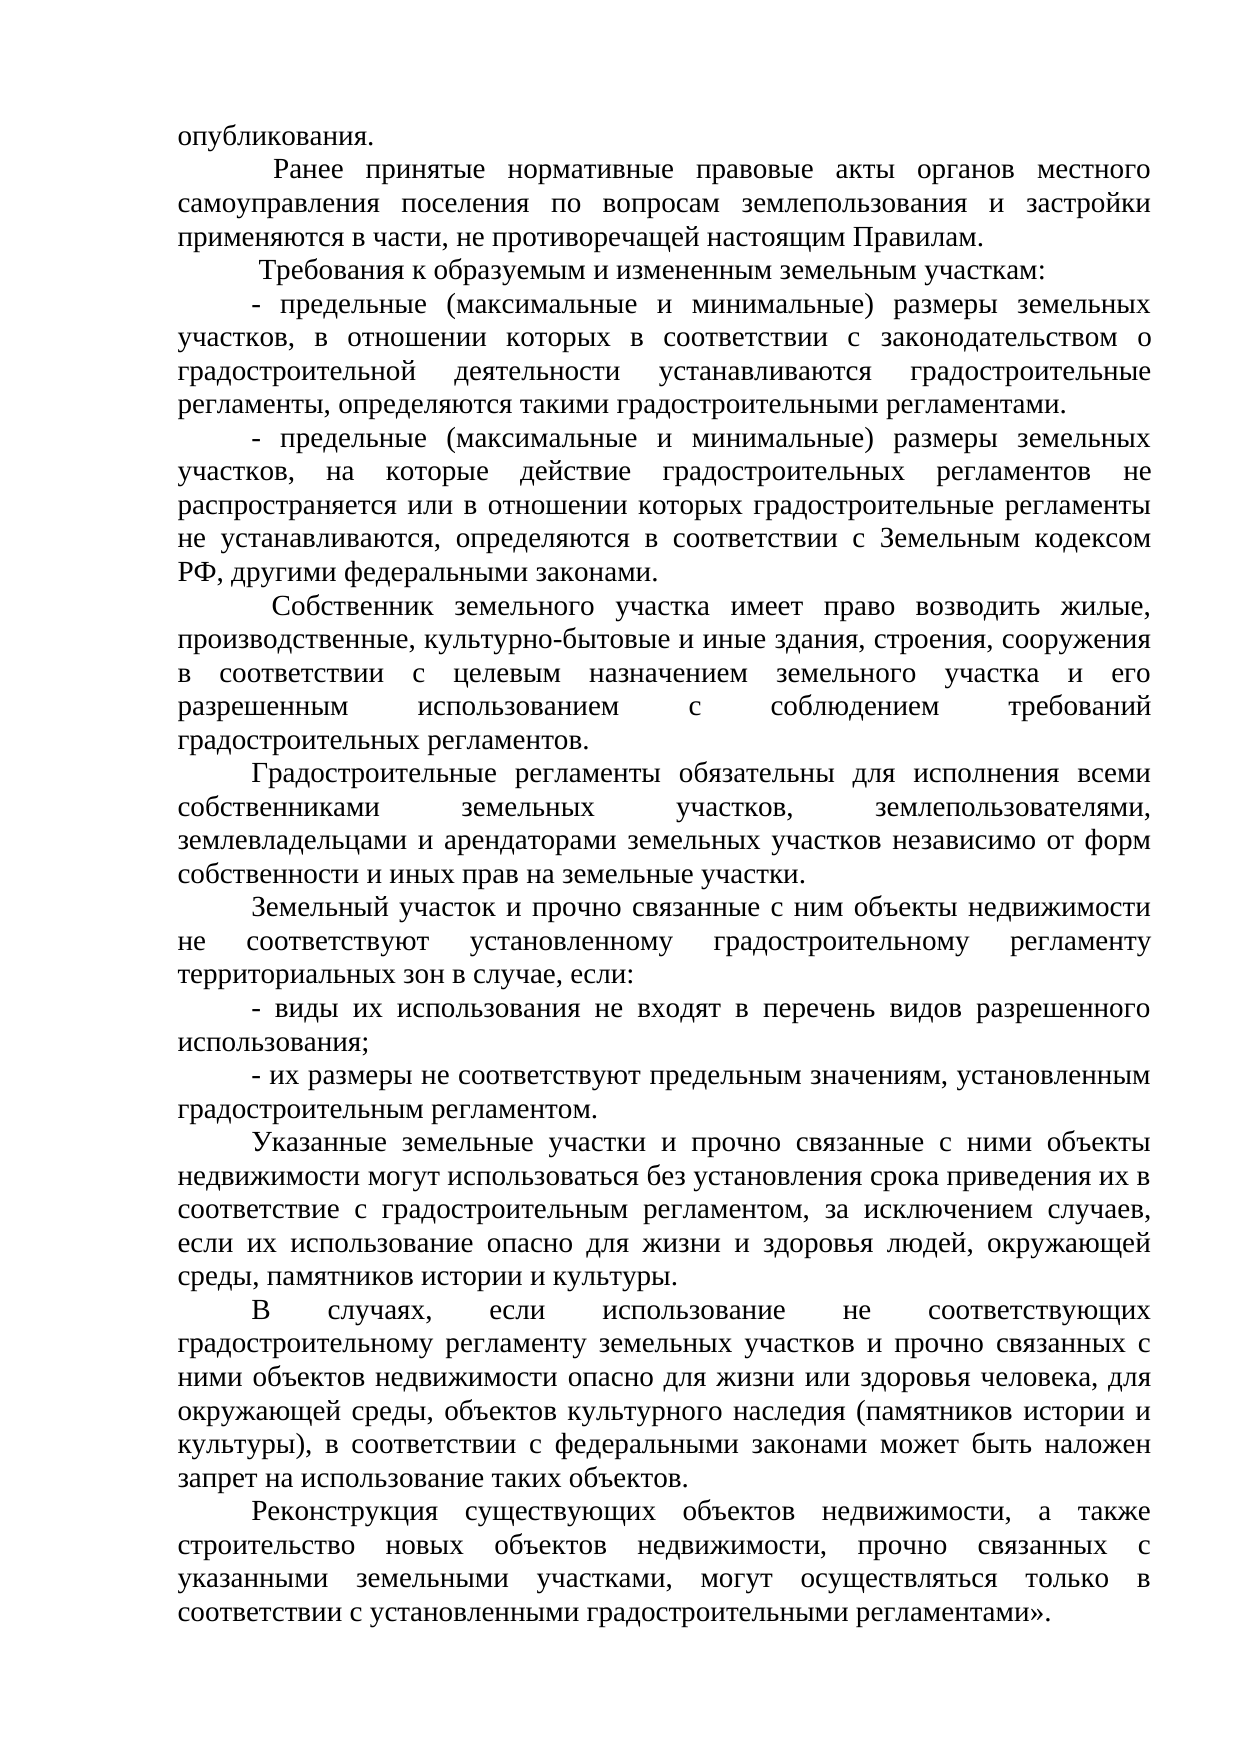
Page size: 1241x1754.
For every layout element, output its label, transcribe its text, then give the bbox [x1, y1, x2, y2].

text - их размеры не соответствуют предельным значениям, установленным градостроительным регламентом. [177, 1057, 1152, 1124]
text Ранее принятые нормативные правовые акты органов местного самоуправления поселения по вопросам землепользования и застройки применяются в части, не противоречащей настоящим Правилам. [177, 152, 1152, 252]
text Указанные земельные участки и прочно связанные с ними объекты недвижимости могут использоваться без установления срока приведения их в соответствие с градостроительным регламентом, за исключением случаев, если их использование опасно для жизни и здоровья людей, окружающей среды, памятников истории и культуры. [177, 1124, 1152, 1292]
text Градостроительные регламенты обязательны для исполнения всеми собственниками земельных участков, землепользователями, землевладельцами и арендаторами земельных участков независимо от форм собственности и иных прав на земельные участки. [177, 755, 1152, 889]
text В случаях, если использование не соответствующих градостроительному регламенту земельных участков и прочно связанных с ними объектов недвижимости опасно для жизни или здоровья человека, для окружающей среды, объектов культурного наследия (памятников истории и культуры), в соответствии с федеральными законами может быть наложен запрет на использование таких объектов. [177, 1292, 1152, 1493]
text Собственник земельного участка имеет право возводить жилые, производственные, культурно-бытовые и иные здания, строения, сооружения в соответствии с целевым назначением земельного участка и его разрешенным использованием с соблюдением требований градостроительных регламентов. [177, 588, 1152, 755]
text Реконструкция существующих объектов недвижимости, а также строительство новых объектов недвижимости, прочно связанных с указанными земельными участками, могут осуществляться только в соответствии с установленными градостроительными регламентами». [177, 1493, 1152, 1627]
text Земельный участок и прочно связанные с ним объекты недвижимости не соответствуют установленному градостроительному регламенту территориальных зон в случае, если: [177, 889, 1152, 990]
text Требования к образуемым и измененным земельным участкам: [177, 252, 1152, 286]
text - предельные (максимальные и минимальные) размеры земельных участков, на которые действие градостроительных регламентов не распространяется или в отношении которых градостроительные регламенты не устанавливаются, определяются в соответствии с Земельным кодексом РФ, другими федеральными законами. [177, 420, 1152, 588]
text - предельные (максимальные и минимальные) размеры земельных участков, в отношении которых в соответствии с законодательством о градостроительной деятельности устанавливаются градостроительные регламенты, определяются такими градостроительными регламентами. [177, 286, 1152, 420]
text - виды их использования не входят в перечень видов разрешенного использования; [177, 990, 1152, 1057]
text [177, 118, 1152, 152]
